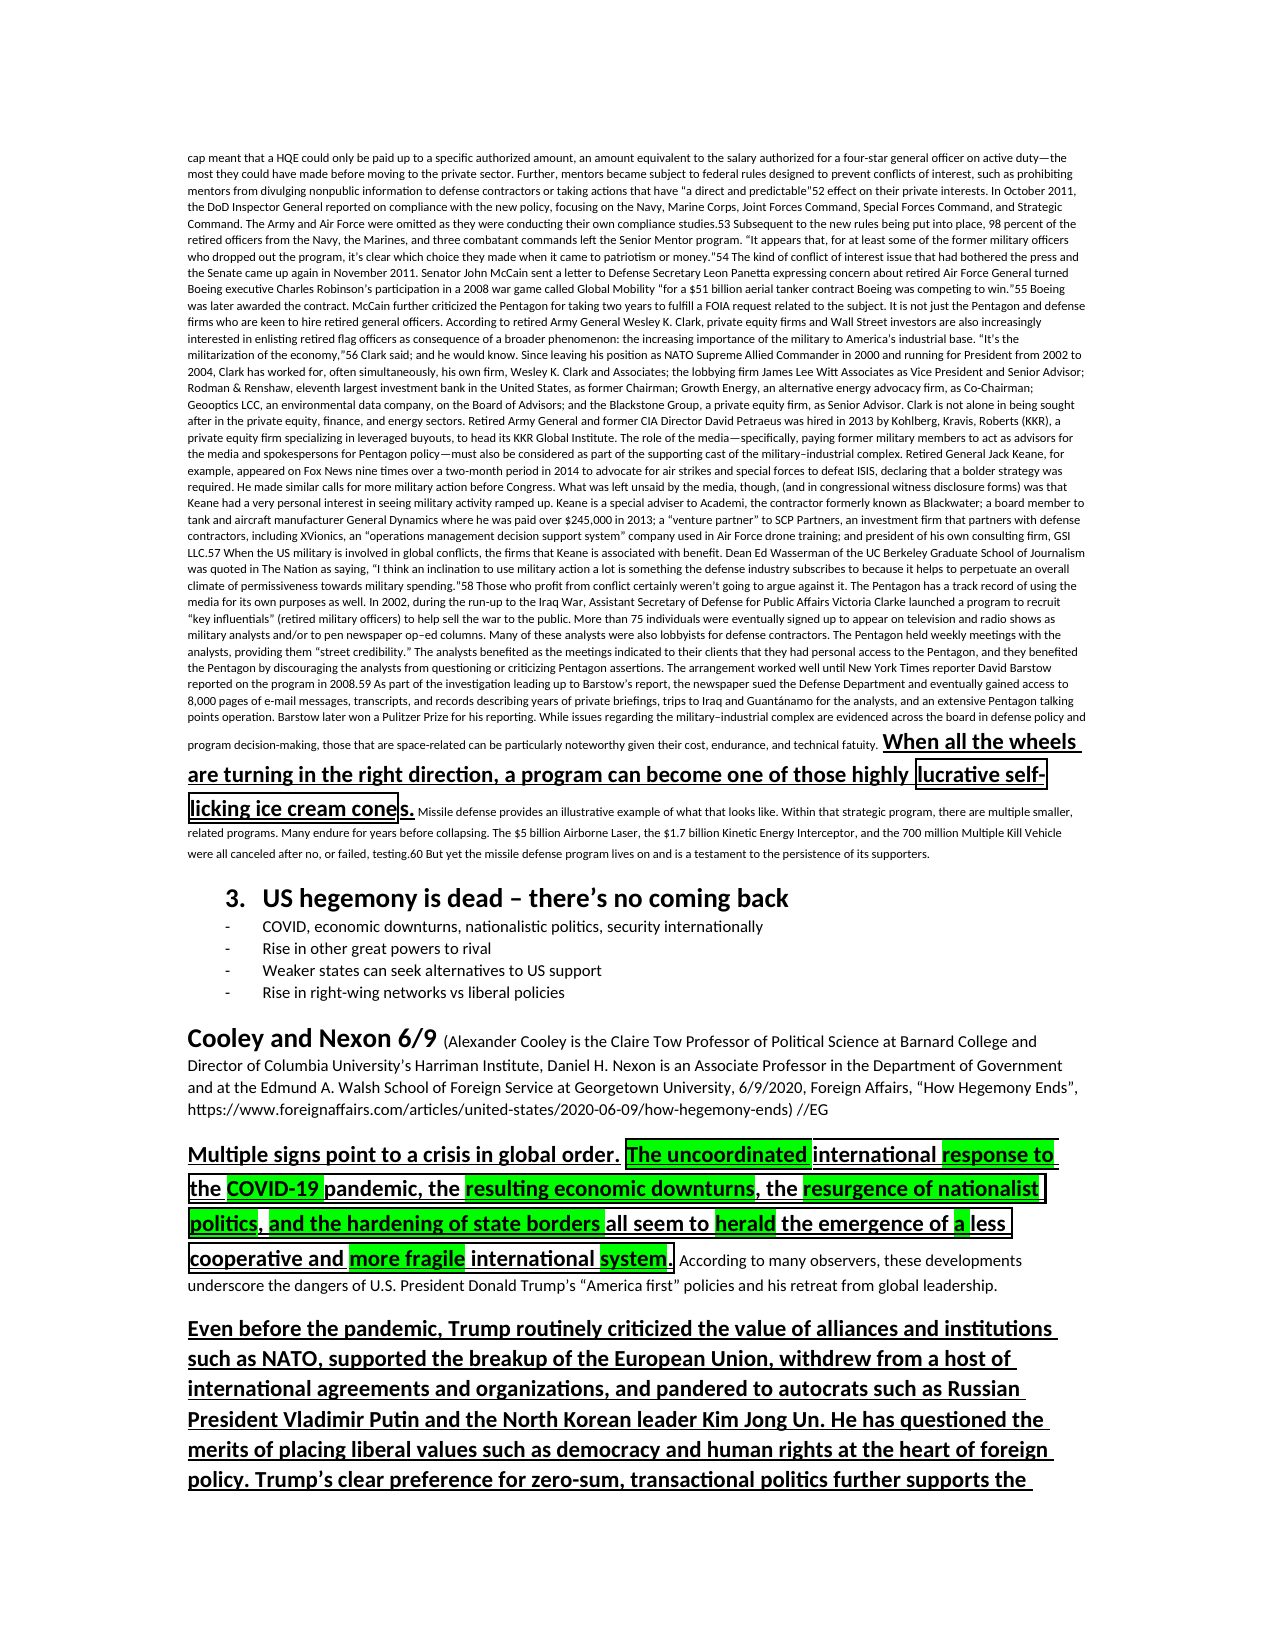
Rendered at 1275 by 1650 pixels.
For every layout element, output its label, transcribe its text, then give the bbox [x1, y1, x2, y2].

list Rise in right-wing networks vs liberal policies [225, 982, 1087, 1003]
text Cooley and Nexon 6/9 (Alexander Cooley is the Claire Tow Professor of Political Science at Barnard College and Director of Columbia University’s Harriman Institute, Daniel H. Nexon is an Associate Professor in the Department of Government and at the Edmund A. Walsh School of Foreign Service at Georgetown University, 6/9/2020, Foreign Affairs, “How Hegemony Ends”, https://www.foreignaffairs.com/articles/united-states/2020-06-09/how-hegemony-ends) //EG [187, 1021, 1087, 1119]
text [187, 1314, 1087, 1493]
subtitle US hegemony is dead – there’s no coming back [225, 881, 1087, 914]
list Weaker states can seek alternatives to US support [225, 960, 1087, 981]
text Multiple signs point to a crisis in global order. The uncoordinated international response to the COVID-19 pandemic, the resulting economic downturns, the resurgence of nationalist politics, and the hardening of state borders all seem to herald the emergence of a less cooperative and more fragile international system. According to many observers, these developments underscore the dangers of U.S. President Donald Trump’s “America first” policies and his retreat from global leadership. [187, 1138, 1087, 1296]
list Rise in other great powers to rival [225, 938, 1087, 959]
list COVID, economic downturns, nationalistic politics, security internationally [225, 917, 1087, 937]
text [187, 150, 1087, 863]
